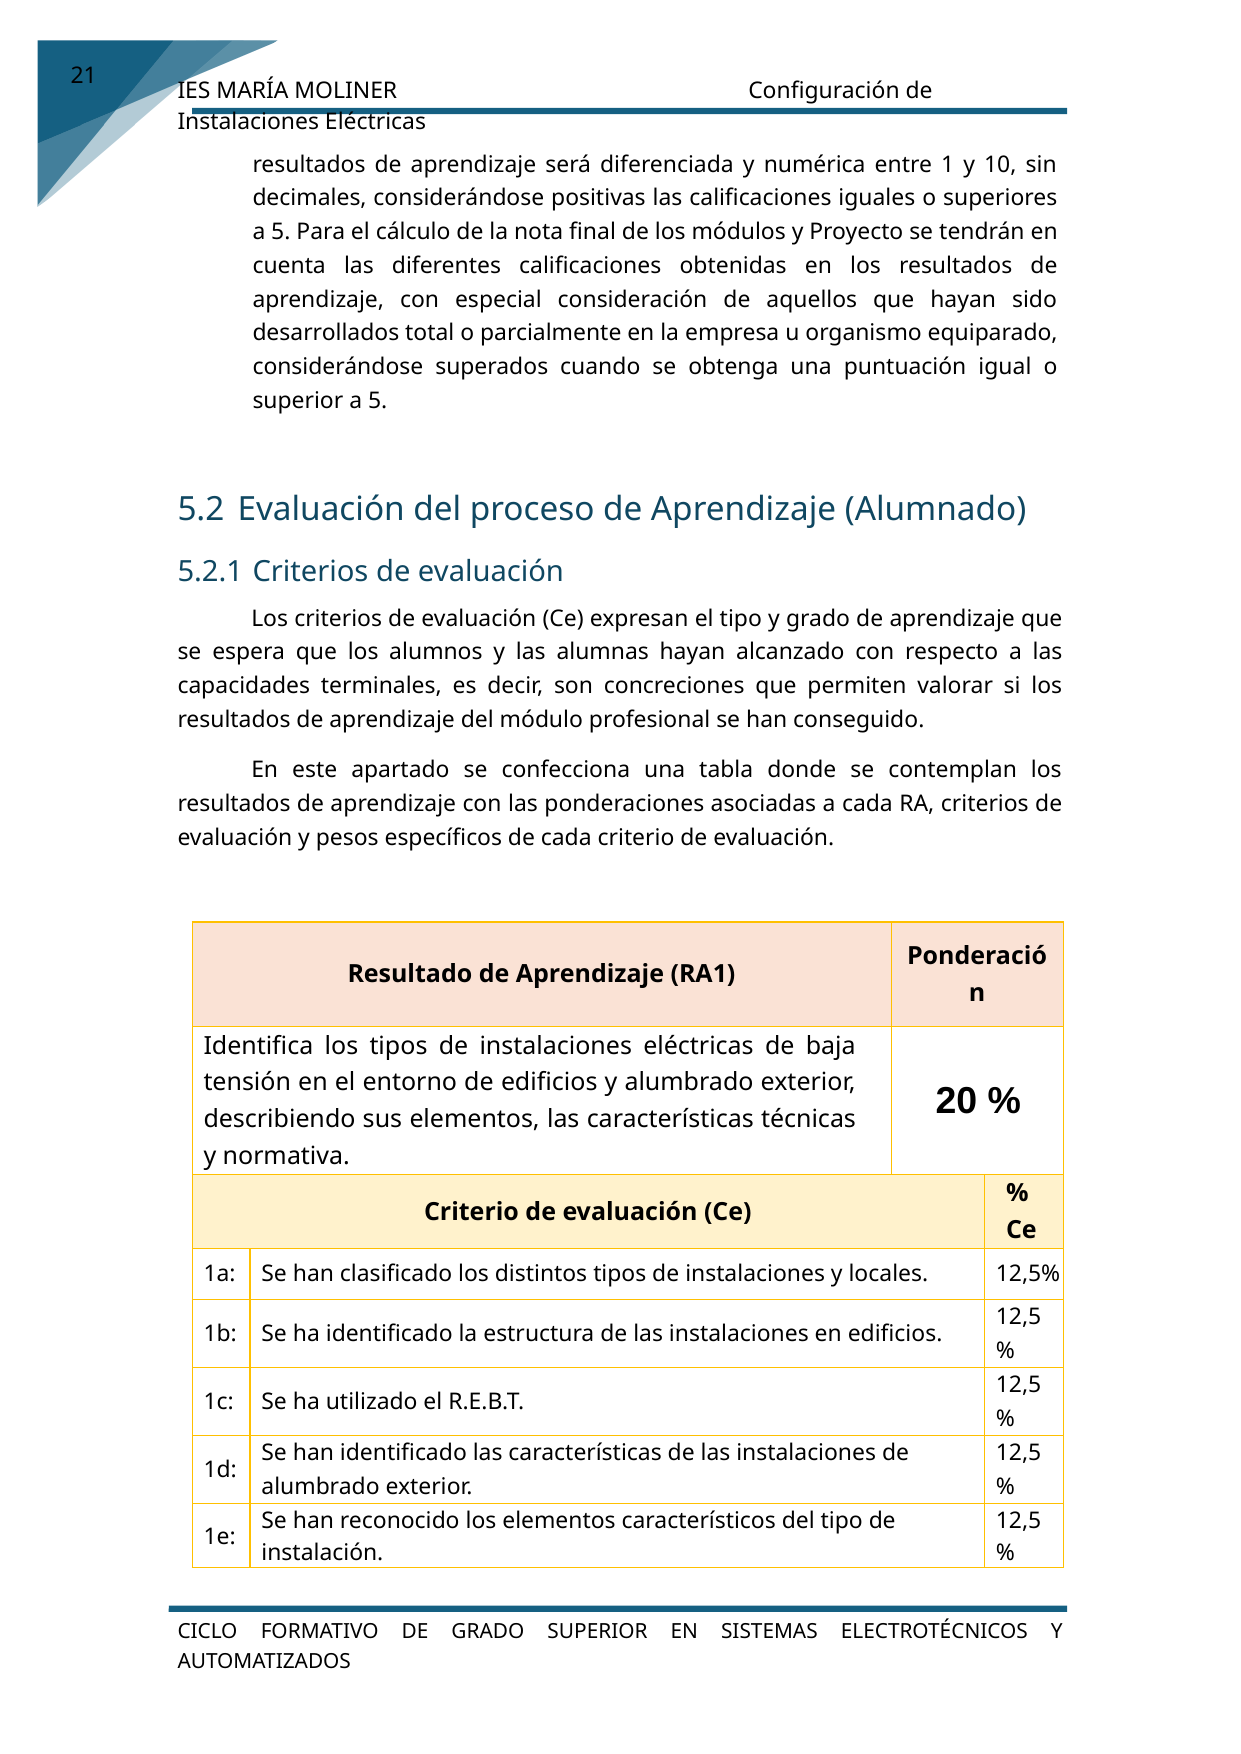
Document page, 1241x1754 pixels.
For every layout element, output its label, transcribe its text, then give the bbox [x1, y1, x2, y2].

table_cell Se ha identificado la estructura de las instalaciones en edificios. [251, 1300, 984, 1367]
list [215, 148, 1058, 415]
picture [270, 118, 278, 128]
subtitle Evaluación del proceso de Aprendizaje (Alumnado) [177, 485, 1063, 530]
text Los criterios de evaluación (Ce) expresan el tipo y grado de aprendizaje que se espera que los alumnos y las alumnas hayan alcanzado con respecto a las capacidades terminales, es decir, son concreciones que permiten valorar si los resultados de aprendizaje del módulo profesional se han conseguido. [177, 601, 1063, 734]
picture [37, 40, 279, 209]
table_cell Identifica los tipos de instalaciones eléctricas de baja tensión en el entorno de edificios y alumbrado exterior, describiendo sus elementos, las características técnicas y normativa. [193, 1027, 891, 1174]
table_cell 20 % [892, 1027, 1063, 1174]
table_cell 12,5% [985, 1504, 1063, 1567]
table_header Resultado de Aprendizaje (RA1) [193, 923, 891, 1026]
table_cell 1b: [193, 1300, 249, 1367]
table_cell 1c: [193, 1368, 249, 1435]
table_cell Se ha utilizado el R.E.B.T. [251, 1368, 984, 1435]
table_cell 12,5% [985, 1249, 1063, 1299]
subtitle Criterios de evaluación [177, 550, 1063, 590]
table_cell Se han identificado las características de las instalaciones de alumbrado exterior. [251, 1436, 984, 1503]
table_cell 12,5% [985, 1368, 1063, 1435]
table_cell % Ce [985, 1175, 1063, 1248]
text En este apartado se confecciona una tabla donde se contemplan los resultados de aprendizaje con las ponderaciones asociadas a cada RA, criterios de evaluación y pesos específicos de cada criterio de evaluación. [177, 753, 1063, 852]
table_cell 1a: [193, 1249, 249, 1299]
table_cell 12,5% [985, 1300, 1063, 1367]
table_header Ponderación [892, 923, 1063, 1026]
table_cell Se han clasificado los distintos tipos de instalaciones y locales. [251, 1249, 984, 1299]
table_cell 1e: [193, 1504, 249, 1567]
table_cell Criterio de evaluación (Ce) [193, 1175, 984, 1248]
table_cell 12,5% [985, 1436, 1063, 1503]
table_cell 1d: [193, 1436, 249, 1503]
table_cell Se han reconocido los elementos característicos del tipo de instalación. [251, 1504, 984, 1567]
